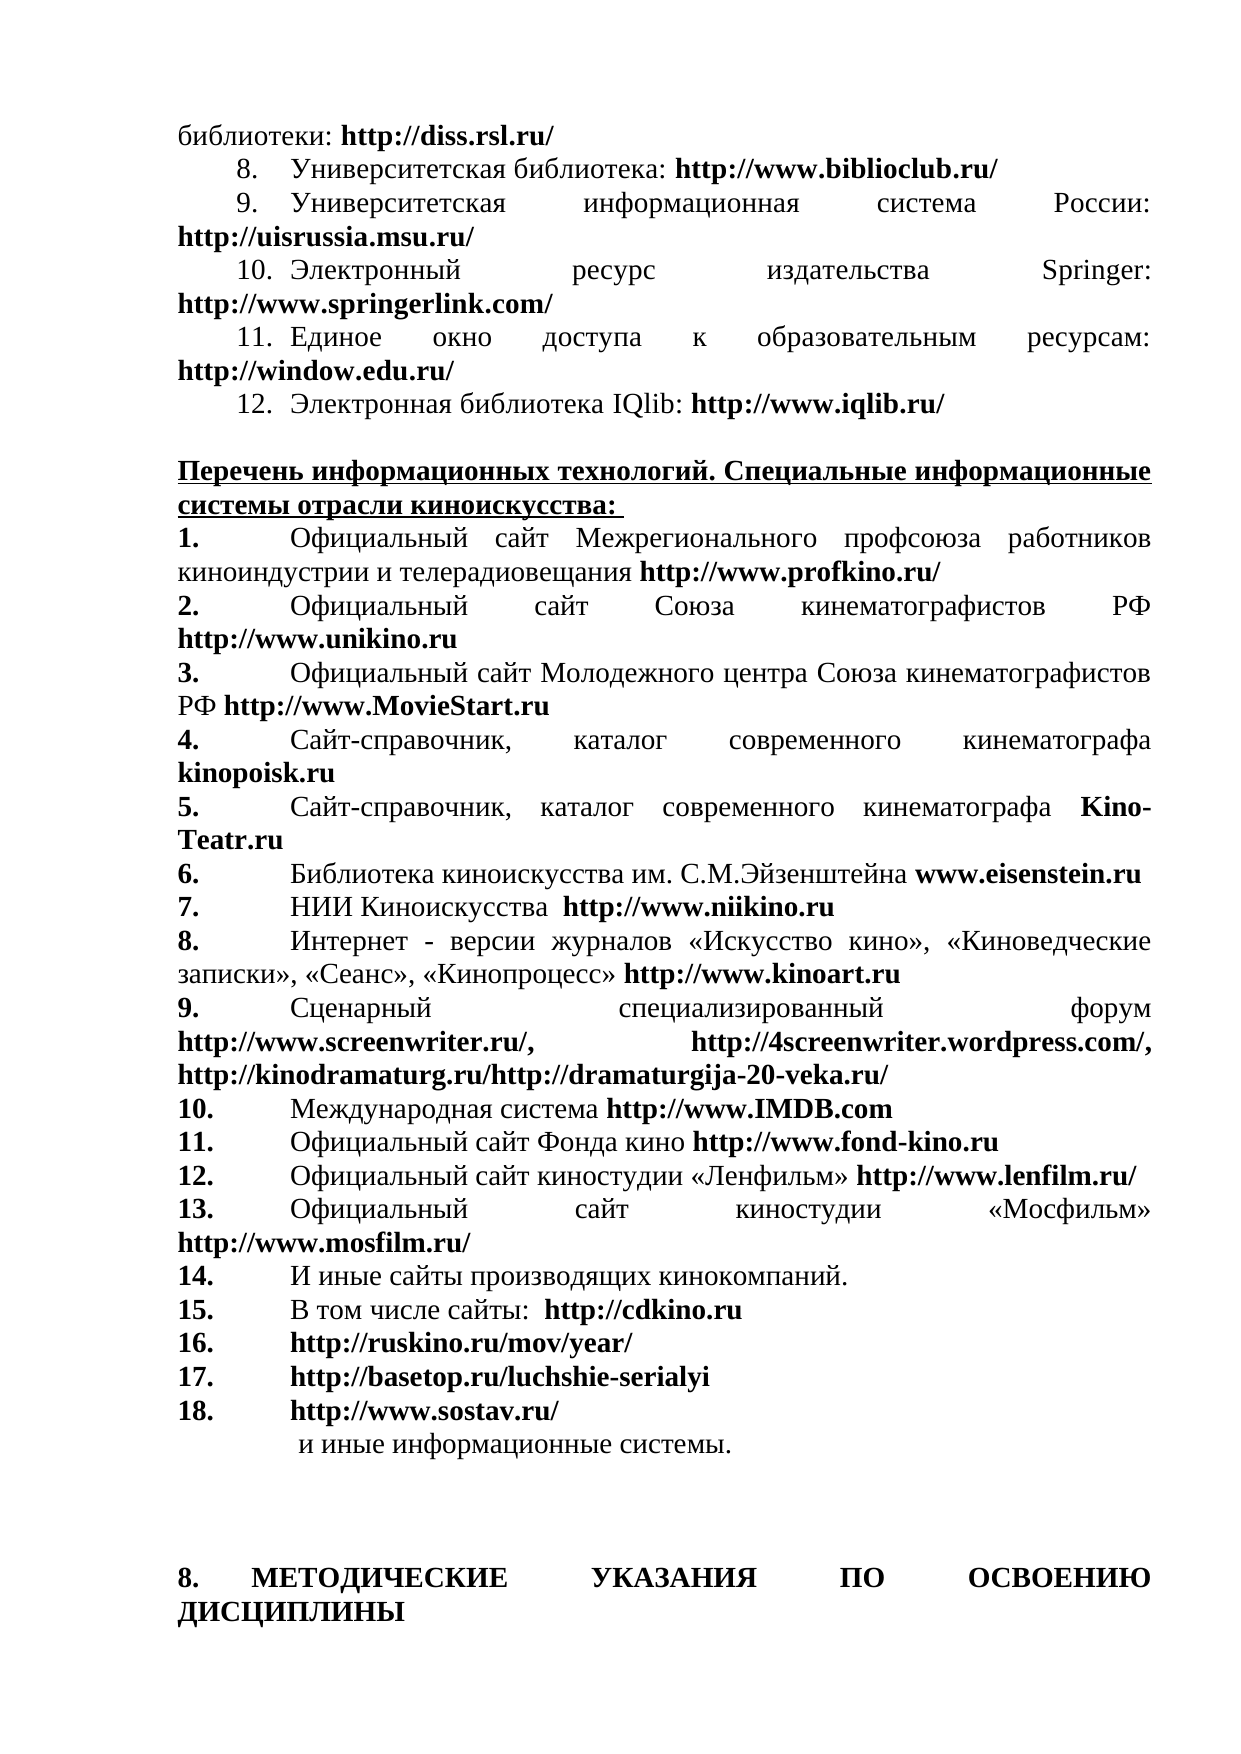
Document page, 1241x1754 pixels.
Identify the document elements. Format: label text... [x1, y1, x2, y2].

list Единое окно доступа к образовательным ресурсам: http://window.edu.ru/ [177, 319, 1152, 386]
list НИИ Киноискусства http://www.niikino.ru [177, 889, 1152, 923]
list Сайт-справочник, каталог современного кинематографа kinopoisk.ru [177, 722, 1152, 789]
text Перечень информационных технологий. Специальные информационные системы отрасли киноискусства: [177, 453, 1152, 483]
list Официальный сайт киностудии «Ленфильм» http://www.lenfilm.ru/ [177, 1158, 1152, 1191]
list Сайт-справочник, каталог современного кинематографа Kino-Teatr.ru [177, 789, 1152, 856]
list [177, 118, 1152, 152]
text Перечень информационных технологий. Специальные информационные системы отрасли киноискусства: [177, 484, 1152, 521]
list И иные сайты производящих кинокомпаний. [177, 1258, 1152, 1292]
list Официальный сайт киностудии «Мосфильм» http://www.mosfilm.ru/ [177, 1191, 1152, 1258]
list http://basetop.ru/luchshie-serialyi [177, 1359, 1152, 1393]
list Официальный сайт Молодежного центра Союза кинематографистов РФ http://www.MovieStart.ru [177, 655, 1152, 722]
list Электронная библиотека IQlib: http://www.iqlib.ru/ [177, 386, 1152, 420]
list Интернет - версии журналов «Искусство кино», «Киноведческие записки», «Сеанс», «Кинопроцесс» http://www.kinoart.ru [177, 923, 1152, 990]
list В том числе сайты: http://cdkino.ru [177, 1292, 1152, 1326]
list Электронный ресурс издательства Springer: http://www.springerlink.com/ [177, 252, 1152, 319]
list http://ruskino.ru/mov/year/ [177, 1326, 1152, 1359]
text 8. МЕТОДИЧЕСКИЕ УКАЗАНИЯ ПО ОСВОЕНИЮ ДИСЦИПЛИНЫ [177, 1560, 1152, 1627]
list Университетская библиотека: http://www.biblioclub.ru/ [177, 152, 1152, 185]
list Официальный сайт Союза кинематографистов РФ http://www.unikino.ru [177, 588, 1152, 655]
list Сценарный специализированный форум http://www.screenwriter.ru/, http://4screenwriter.wordpress.com/, http://kinodramaturg.ru/http://dramaturgija-20-veka.ru/ [177, 990, 1152, 1091]
list Университетская информационная система России: http://uisrussia.msu.ru/ [177, 185, 1152, 252]
list Официальный сайт Фонда кино http://www.fond-kino.ru [177, 1124, 1152, 1158]
text и иные информационные системы. [177, 1426, 1152, 1460]
list Библиотека киноискусства им. С.М.Эйзенштейна www.eisenstein.ru [177, 856, 1152, 889]
list Международная система http://www.IMDB.com [177, 1091, 1152, 1124]
list http://www.sostav.ru/ [177, 1393, 1152, 1426]
list Официальный сайт Межрегионального профсоюза работников киноиндустрии и телерадиовещания http://www.profkino.ru/ [177, 521, 1152, 588]
